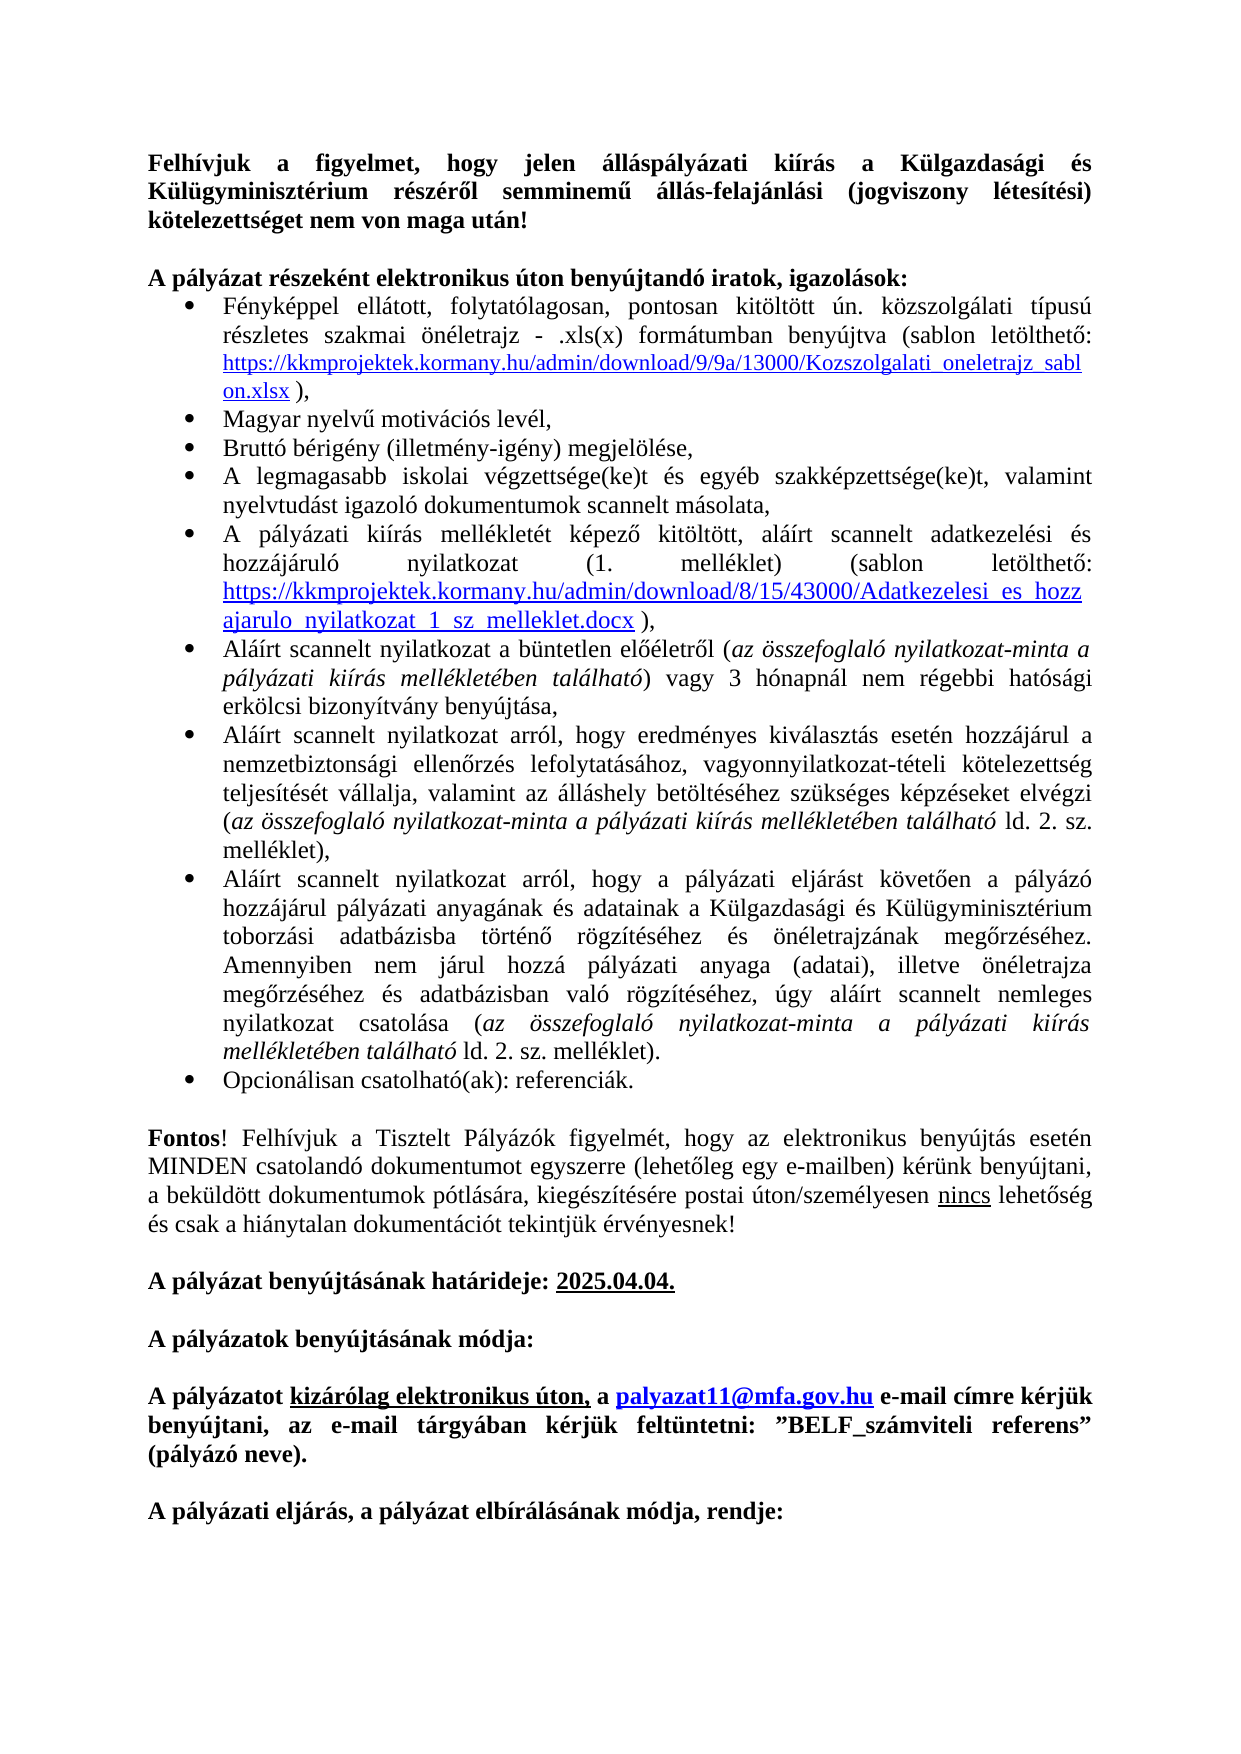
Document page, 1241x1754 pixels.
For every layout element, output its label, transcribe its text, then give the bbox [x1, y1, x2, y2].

list Aláírt scannelt nyilatkozat arról, hogy a pályázati eljárást követően a pályázó hozzájárul pályázati anyagának és adatainak a Külgazdasági és Külügyminisztérium toborzási adatbázisba történő rögzítéséhez és önéletrajzának megőrzéséhez. Amennyiben nem járul hozzá pályázati anyaga (adatai), illetve önéletrajza megőrzéséhez és adatbázisban való rögzítéséhez, úgy aláírt scannelt nemleges nyilatkozat csatolása (az összefoglaló nyilatkozat-minta a pályázati kiírás mellékletében található ld. 2. sz. melléklet). [185, 864, 1093, 1065]
list A legmagasabb iskolai végzettsége(ke)t és egyéb szakképzettsége(ke)t, valamint nyelvtudást igazoló dokumentumok scannelt másolata, [185, 461, 1093, 519]
list Aláírt scannelt nyilatkozat a büntetlen előéletről (az összefoglaló nyilatkozat-minta a pályázati kiírás mellékletében található) vagy 3 hónapnál nem régebbi hatósági erkölcsi bizonyítvány benyújtása, [185, 634, 1093, 720]
text A pályázatok benyújtásának módja: [148, 1324, 1093, 1353]
text Fontos! Felhívjuk a Tisztelt Pályázók figyelmét, hogy az elektronikus benyújtás esetén MINDEN csatolandó dokumentumot egyszerre (lehetőleg egy e-mailben) kérünk benyújtani, a beküldött dokumentumok pótlására, kiegészítésére postai úton/személyesen nincs lehetőség és csak a hiánytalan dokumentációt tekintjük érvényesnek! [148, 1123, 1093, 1238]
text Felhívjuk a figyelmet, hogy jelen álláspályázati kiírás a Külgazdasági és Külügyminisztérium részéről semminemű állás-felajánlási (jogviszony létesítési) kötelezettséget nem von maga után! [148, 148, 1093, 234]
text A pályázati eljárás, a pályázat elbírálásának módja, rendje: [148, 1496, 1093, 1525]
list Fényképpel ellátott, folytatólagosan, pontosan kitöltött ún. közszolgálati típusú részletes szakmai önéletrajz - .xls(x) formátumban benyújtva (sablon letölthető: https://kkmprojektek.kormany.hu/admin/download/9/9a/13000/Kozszolgalati_oneletrajz_sablon.xlsx ), [185, 291, 1093, 404]
list Aláírt scannelt nyilatkozat arról, hogy eredményes kiválasztás esetén hozzájárul a nemzetbiztonsági ellenőrzés lefolytatásához, vagyonnyilatkozat-tételi kötelezettség teljesítését vállalja, valamint az álláshely betöltéséhez szükséges képzéseket elvégzi (az összefoglaló nyilatkozat-minta a pályázati kiírás mellékletében található ld. 2. sz. melléklet), [185, 720, 1093, 864]
text A pályázat részeként elektronikus úton benyújtandó iratok, igazolások: [148, 263, 1093, 291]
list Bruttó bérigény (illetmény-igény) megjelölése, [185, 433, 1093, 461]
list A pályázati kiírás mellékletét képező kitöltött, aláírt scannelt adatkezelési és hozzájáruló nyilatkozat (1. melléklet) (sablon letölthető: https://kkmprojektek.kormany.hu/admin/download/8/15/43000/Adatkezelesi_es_hozzajarulo_nyilatkozat_1_sz_melleklet.docx ), [185, 519, 1093, 634]
list Magyar nyelvű motivációs levél, [185, 404, 1093, 433]
list Opcionálisan csatolható(ak): referenciák. [185, 1065, 1093, 1094]
text A pályázat benyújtásának határideje: 2025.04.04. [148, 1266, 1093, 1295]
text A pályázatot kizárólag elektronikus úton, a palyazat11@mfa.gov.hu e-mail címre kérjük benyújtani, az e-mail tárgyában kérjük feltüntetni: ”BELF_számviteli referens” (pályázó neve). [148, 1381, 1093, 1468]
